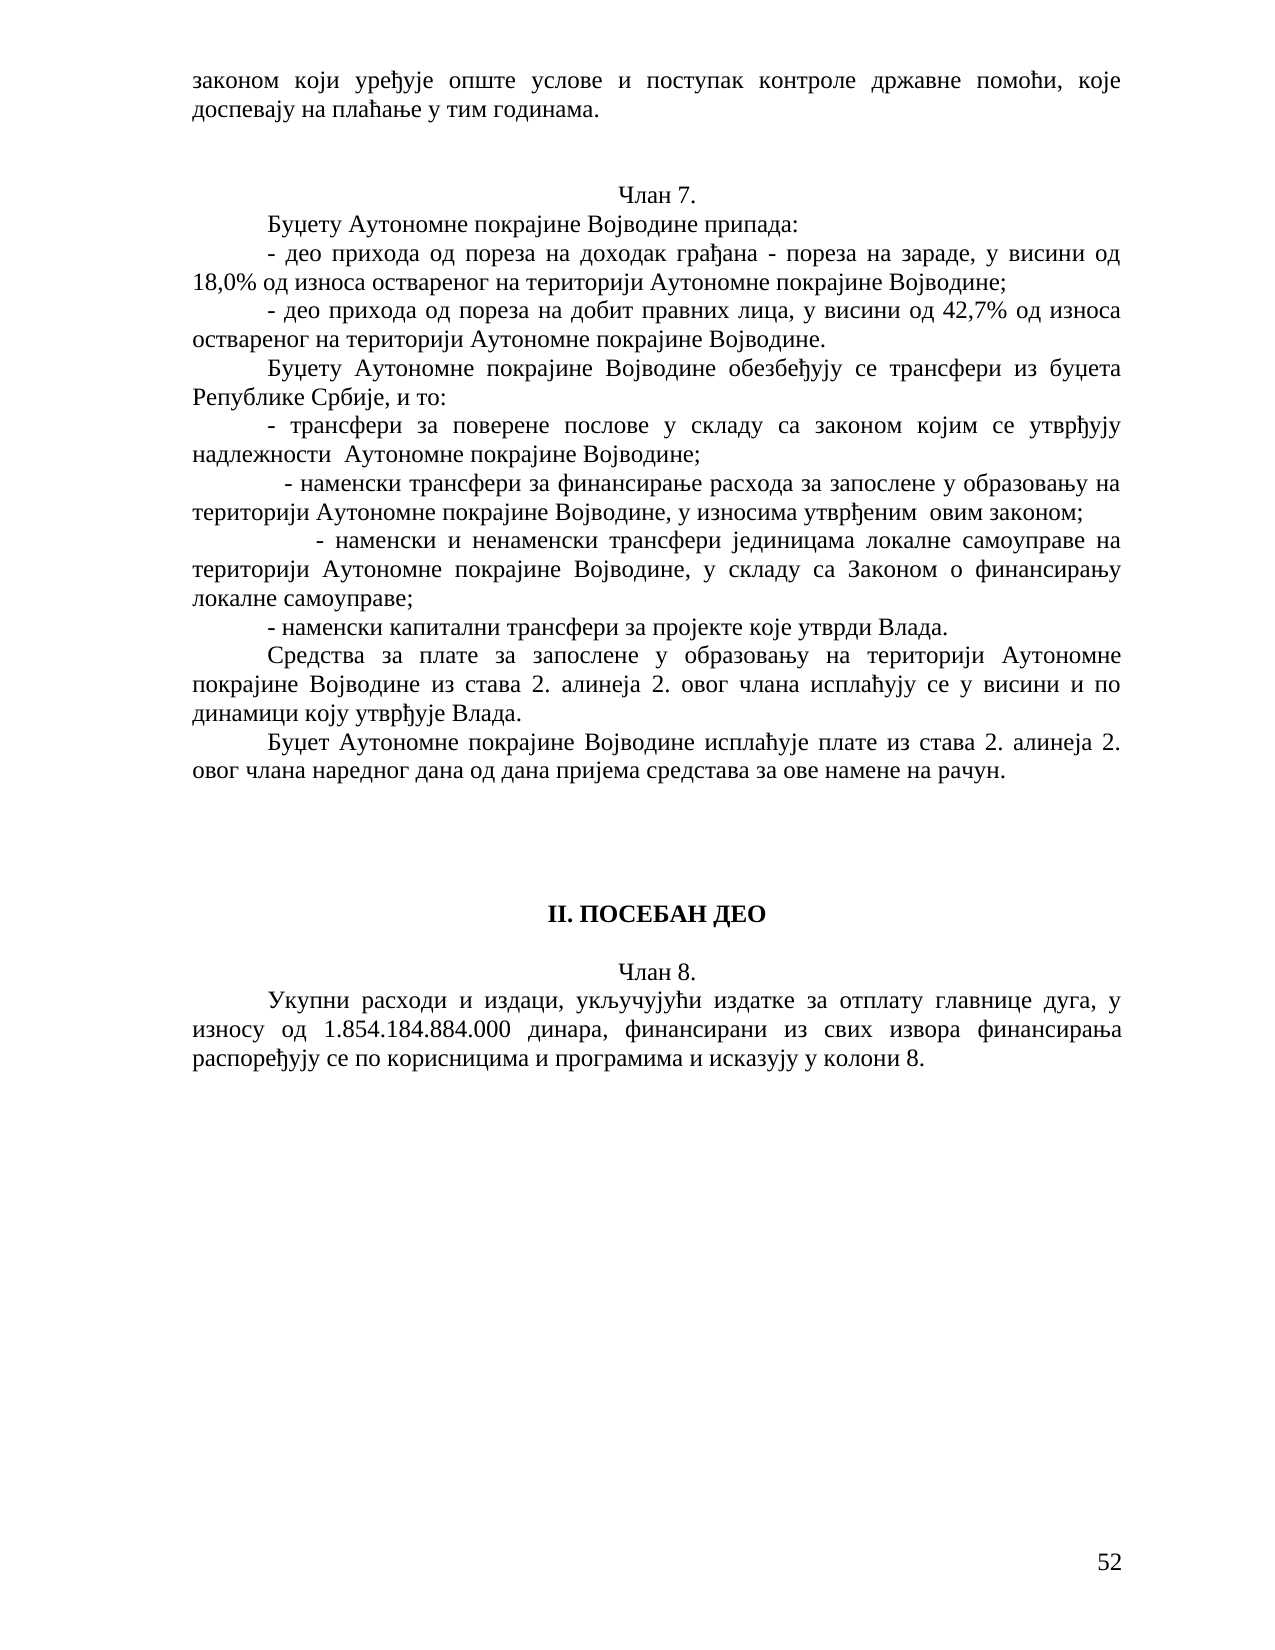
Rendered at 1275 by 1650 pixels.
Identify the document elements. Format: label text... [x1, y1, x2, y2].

text - трансфери за поверене послове у складу са законом којим се утврђују надлежности Аутономне покрајине Војводине; [192, 411, 1122, 468]
text - наменски трансфери за финансирање расхода за запослене у образовању на територији Аутономне покрајине Војводине, у износима утврђеним овим законом; [192, 468, 1122, 526]
text II. ПОСЕБАН ДЕО [192, 899, 1122, 928]
text - наменски и ненаменски трансфери јединицама локалне самоуправе на територији Аутономне покрајине Војводине, у складу са Законом о финансирању локалне самоуправе; [192, 526, 1122, 612]
text Средства за плате за запослене у образовању на територији Аутономне покрајине Војводине из става 2. алинеја 2. овог члана исплаћују се у висини и по динамици коју утврђује Влада. [192, 641, 1122, 727]
text Буџету Аутономне покрајине Војводине обезбеђују се трансфери из буџета Републике Србије, и то: [192, 353, 1122, 411]
text Укупни расходи и издаци, укључујући издатке за отплату главнице дуга, у износу од 1.854.184.884.000 динара, финансирани из свих извора финансирања распоређују се по корисницима и програмима и исказују у колони 8. [192, 986, 1122, 1072]
text Буџету Аутономне покрајинe Војводине припада: [192, 209, 1122, 238]
text Члан 7. [192, 181, 1122, 209]
text - наменски капитални трансфери за пројекте које утврди Влада. [192, 612, 1122, 641]
text - део прихода од пореза на доходак грађана - пореза на зараде, у висини од 18,0% од износа оствареног на територији Аутономне покрајине Војводине; [192, 238, 1122, 296]
text Буџет Аутономне покрајине Војводине исплаћује плате из става 2. алинеја 2. овог члана наредног дана од дана пријема средстава за ове намене на рачун. [192, 727, 1122, 784]
text - део прихода од пореза на добит правних лица, у висини од 42,7% од износа оствареног на територији Аутономне покрајине Војводине. [192, 296, 1122, 353]
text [192, 66, 1122, 123]
text Члан 8. [192, 957, 1122, 986]
